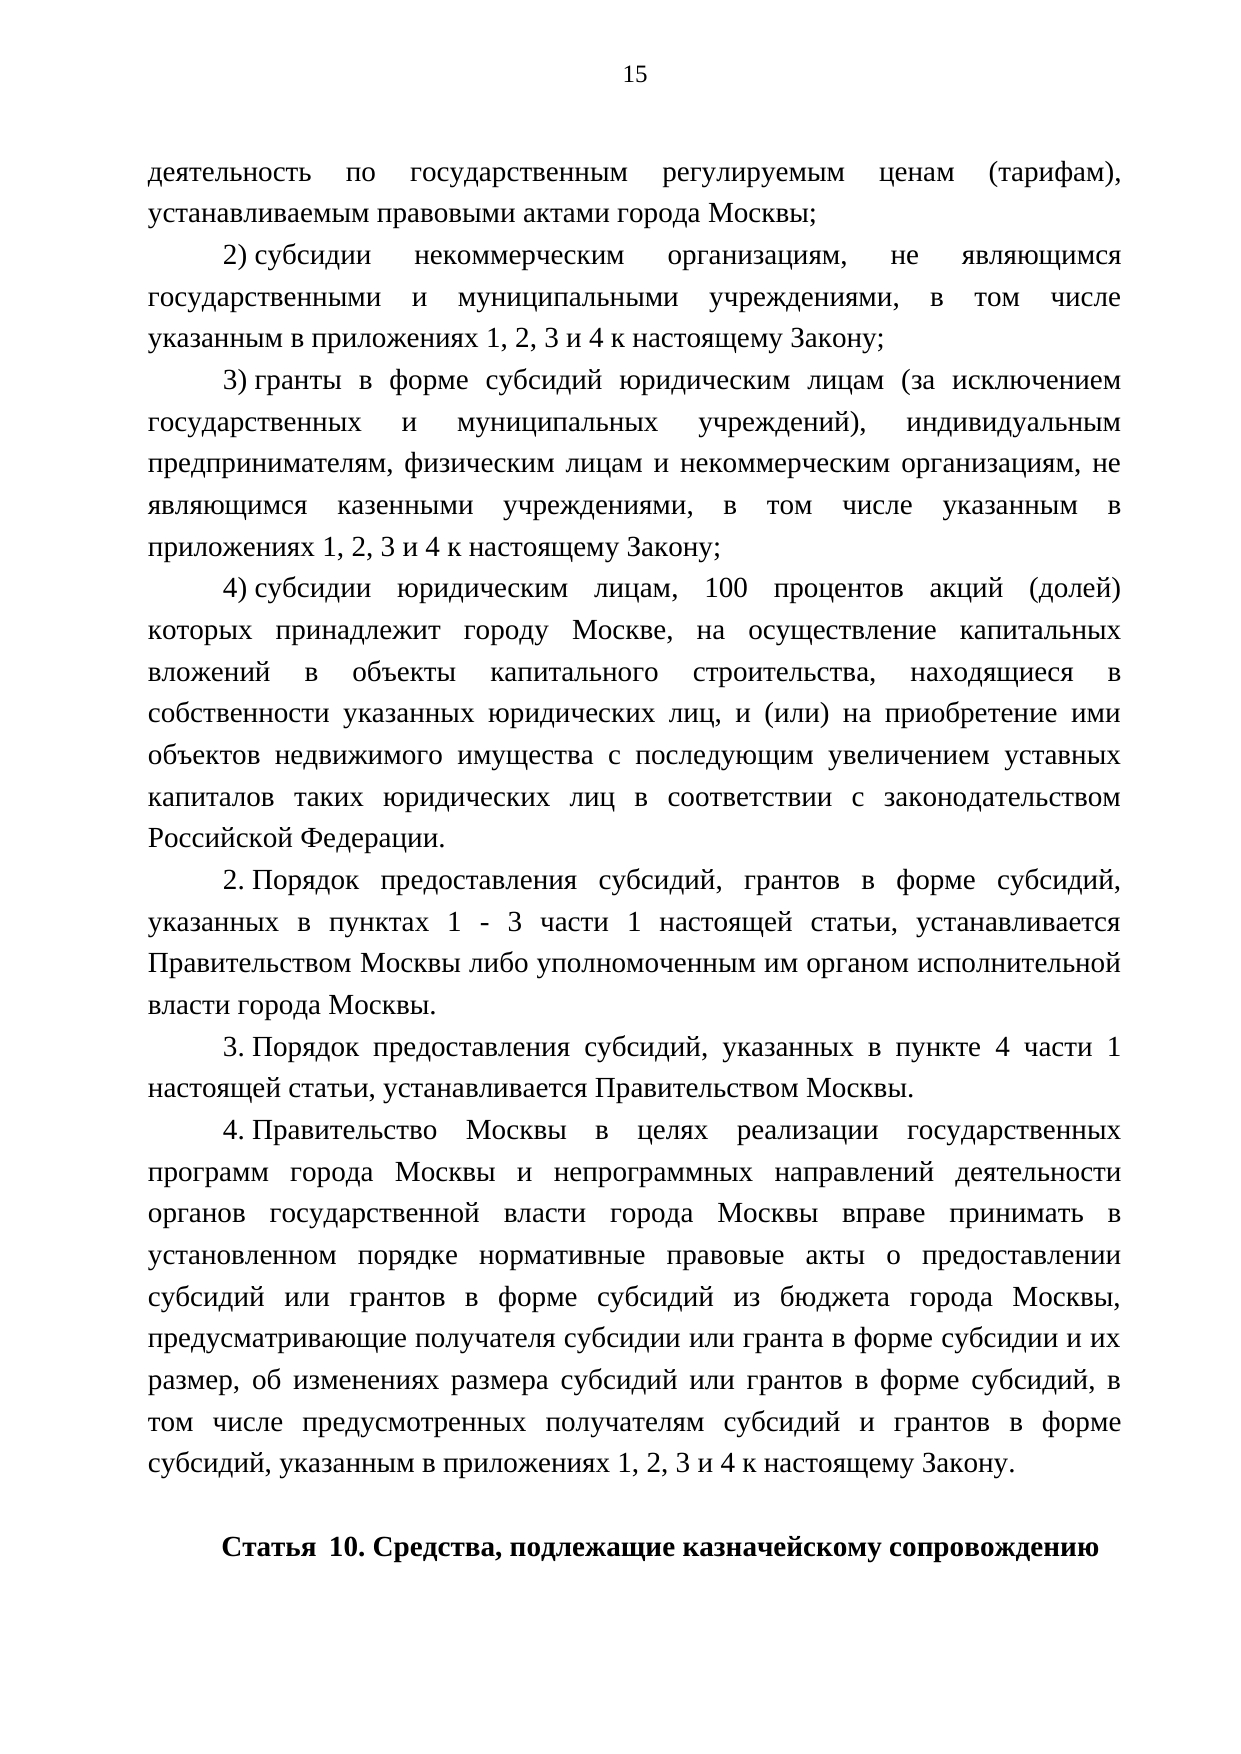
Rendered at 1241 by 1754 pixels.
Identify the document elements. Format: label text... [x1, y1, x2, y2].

table_header Средства, подлежащие казначейскому сопровождению [370, 1523, 1111, 1564]
text 3) гранты в форме субсидий юридическим лицам (за исключением государственных и муниципальных учреждений), индивидуальным предпринимателям, физическим лицам и некоммерческим организациям, не являющимся казенными учреждениями, в том числе указанным в приложениях 1, 2, 3 и 4 к настоящему Закону; [148, 356, 1122, 564]
text 4) субсидии юридическим лицам, 100 процентов акций (долей) которых принадлежит городу Москве, на осуществление капитальных вложений в объекты капитального строительства, находящиеся в собственности указанных юридических лиц, и (или) на приобретение ими объектов недвижимого имущества с последующим увеличением уставных капиталов таких юридических лиц в соответствии с законодательством Российской Федерации. [148, 564, 1122, 856]
text 3. Порядок предоставления субсидий, указанных в пункте 4 части 1 настоящей статьи, устанавливается Правительством Москвы. [148, 1023, 1122, 1106]
text 2. Порядок предоставления субсидий, грантов в форме субсидий, указанных в пунктах 1 - 3 части 1 настоящей статьи, устанавливается Правительством Москвы либо уполномоченным им органом исполнительной власти города Москвы. [148, 856, 1122, 1023]
table_header Статья [218, 1523, 326, 1564]
text 2) субсидии некоммерческим организациям, не являющимся государственными и муниципальными учреждениями, в том числе указанным в приложениях 1, 2, 3 и 4 к настоящему Закону; [148, 231, 1122, 356]
table_header 10. [326, 1523, 369, 1564]
text 4. Правительство Москвы в целях реализации государственных программ города Москвы и непрограммных направлений деятельности органов государственной власти города Москвы вправе принимать в установленном порядке нормативные правовые акты о предоставлении субсидий или грантов в форме субсидий из бюджета города Москвы, предусматривающие получателя субсидии или гранта в форме субсидии и их размер, об изменениях размера субсидий или грантов в форме субсидий, в том числе предусмотренных получателям субсидий и грантов в форме субсидий, указанным в приложениях 1, 2, 3 и 4 к настоящему Закону. [148, 1106, 1122, 1481]
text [148, 148, 1122, 231]
